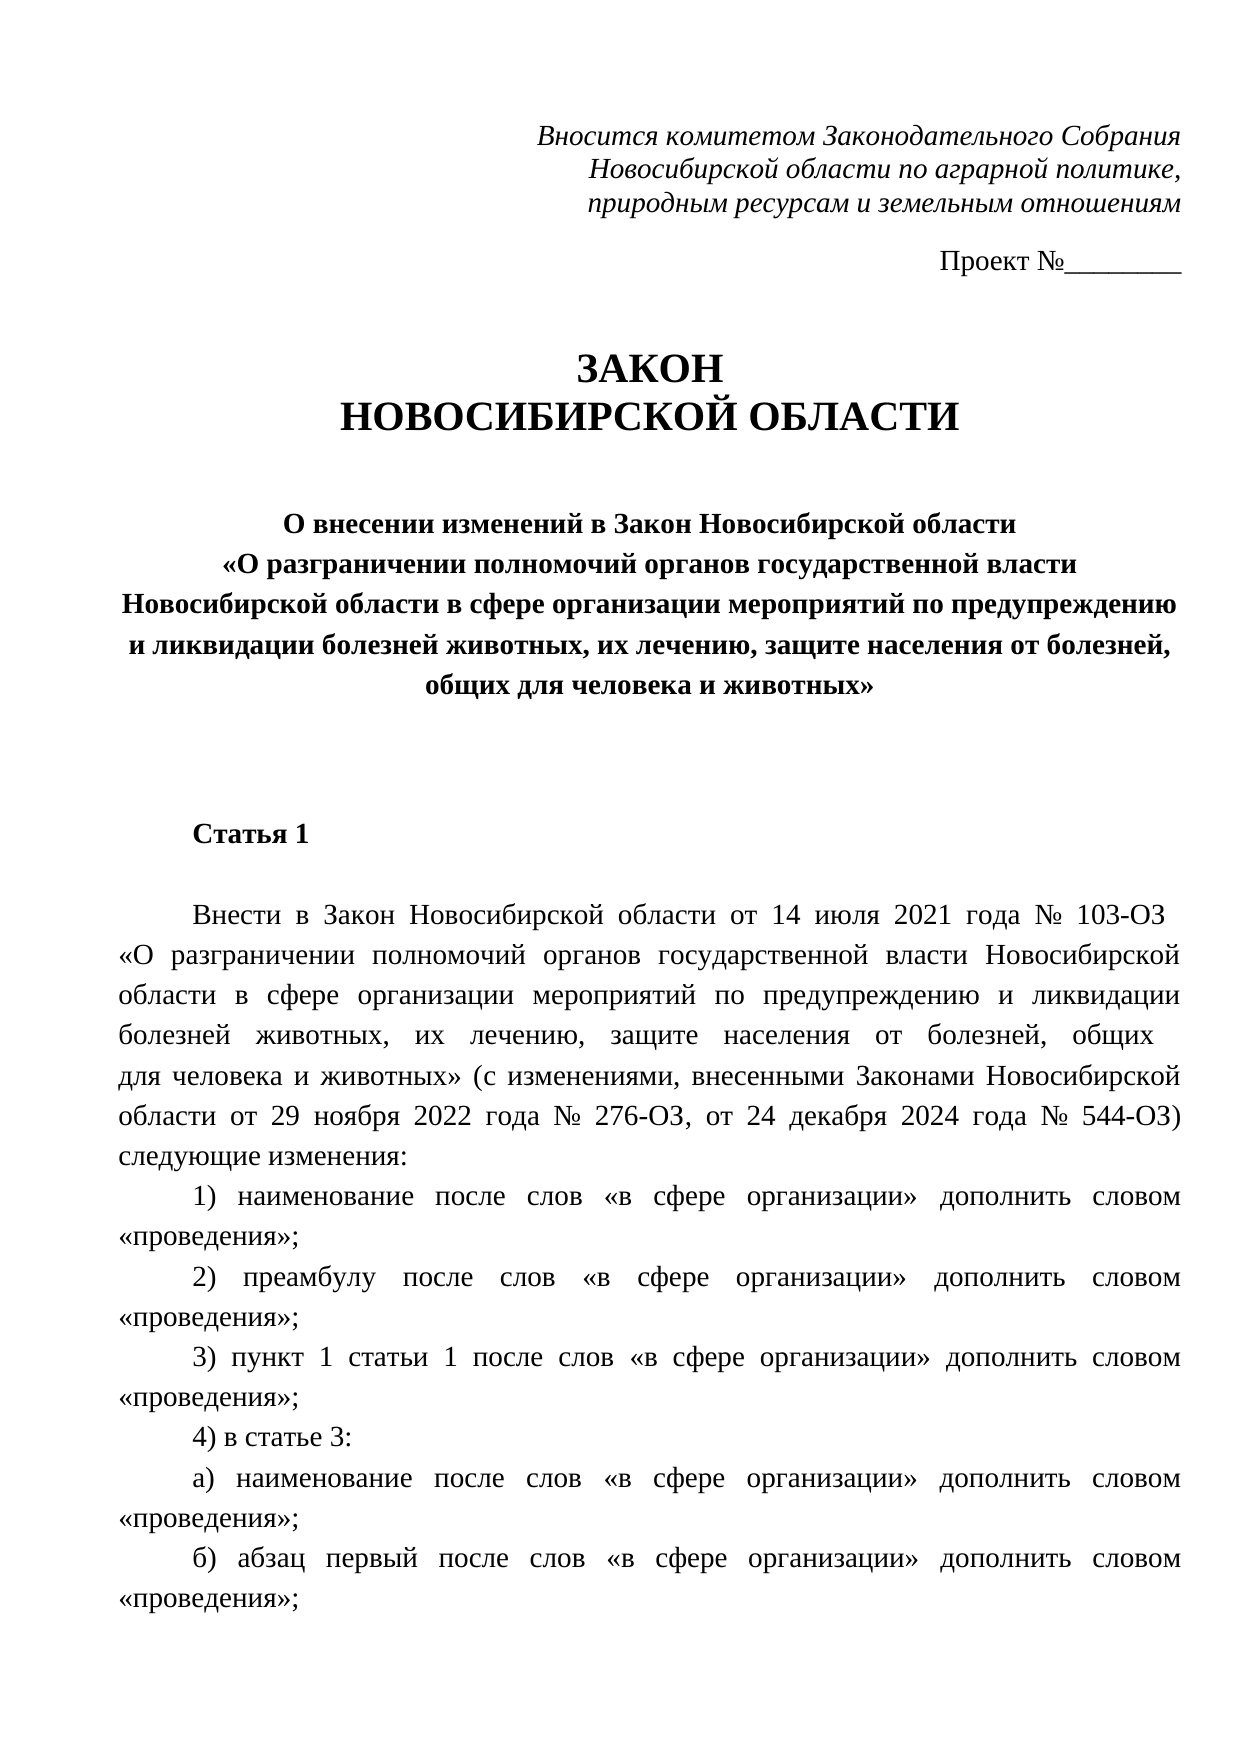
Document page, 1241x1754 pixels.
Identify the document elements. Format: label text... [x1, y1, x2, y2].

text б) абзац первый после слов «в сфере организации» дополнить словом «проведения»; [118, 1540, 1181, 1614]
text природным ресурсам и земельным отношениям [118, 185, 1181, 219]
text Новосибирской области по аграрной политике, [118, 152, 1181, 185]
text Внести в Закон Новосибирской области от 14 июля 2021 года № 103-ОЗ «О разграничении полномочий органов государственной власти Новосибирской области в сфере организации мероприятий по предупреждению и ликвидации болезней животных, их лечению, защите населения от болезней, общих для человека и животных» (с изменениями, внесенными Законами Новосибирской области от 29 ноября 2022 года № 276-ОЗ, от 24 декабря 2024 года № 544-ОЗ) следующие изменения: [118, 897, 1181, 1172]
text Проект №________ [118, 243, 1181, 276]
text Вносится комитетом Законодательного Собрания [118, 118, 1181, 152]
text 4) в статье 3: [118, 1419, 1181, 1453]
text 2) преамбулу после слов «в сфере организации» дополнить словом «проведения»; [118, 1259, 1181, 1332]
text ЗАКОН [118, 343, 1181, 391]
text НОВОСИБИРСКОЙ ОБЛАСТИ [118, 391, 1181, 439]
text 1) наименование после слов «в сфере организации» дополнить словом «проведения»; [118, 1178, 1181, 1252]
text Статья 1 [118, 816, 1181, 850]
text О внесении изменений в Закон Новосибирской области [118, 506, 1181, 540]
text «О разграничении полномочий органов государственной власти Новосибирской области в сфере организации мероприятий по предупреждению и ликвидации болезней животных, их лечению, защите населения от болезней, общих для человека и животных» [118, 546, 1181, 701]
text 3) пункт 1 статьи 1 после слов «в сфере организации» дополнить словом «проведения»; [118, 1339, 1181, 1413]
text а) наименование после слов «в сфере организации» дополнить словом «проведения»; [118, 1460, 1181, 1533]
